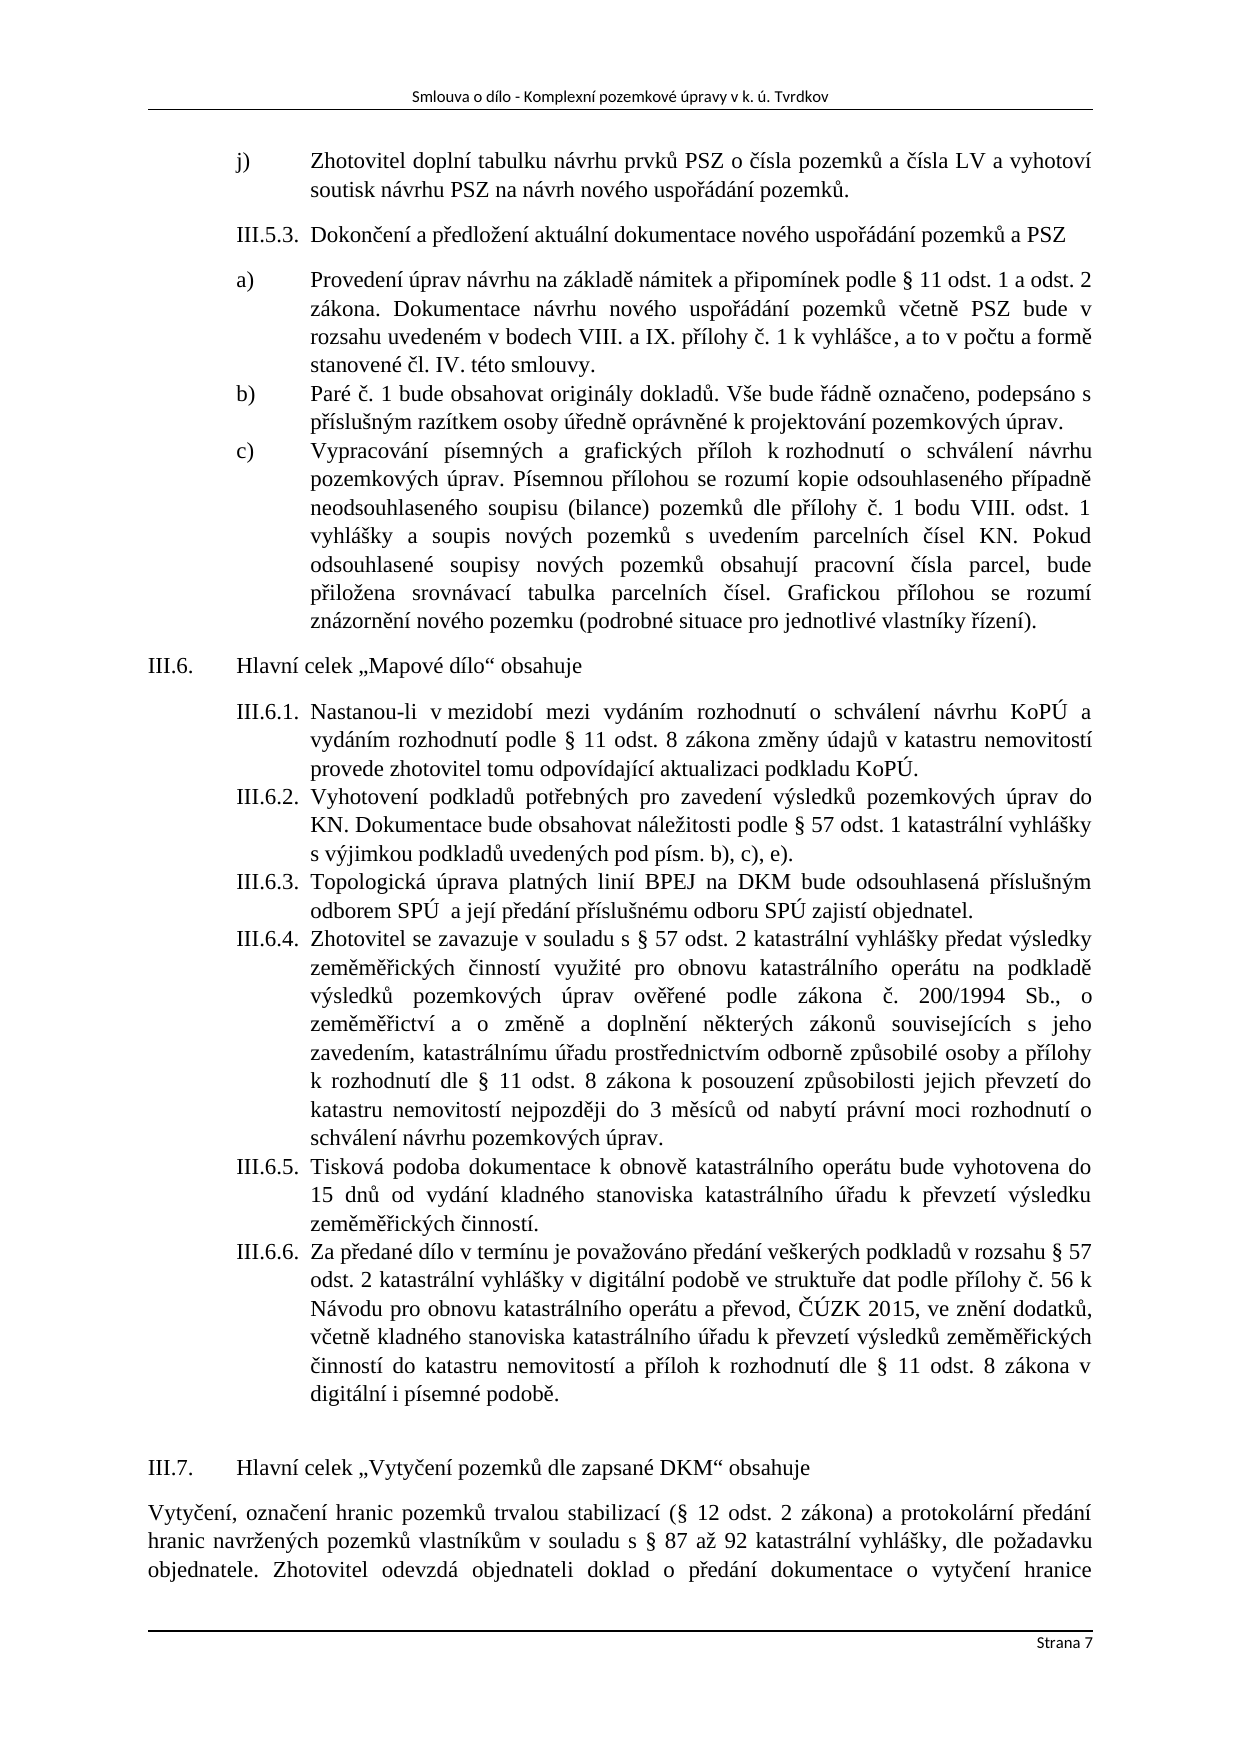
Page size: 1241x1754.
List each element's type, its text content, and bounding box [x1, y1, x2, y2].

text Nastanou-li v mezidobí mezi vydáním rozhodnutí o schválení návrhu KoPÚ a vydáním rozhodnutí podle § 11 odst. 8 zákona změny údajů v katastru nemovitostí provede zhotovitel tomu odpovídající aktualizaci podkladu KoPÚ. [236, 698, 1093, 781]
text Topologická úprava platných linií BPEJ na DKM bude odsouhlasená příslušným odborem SPÚ a její předání příslušnému odboru SPÚ zajistí objednatel. [236, 868, 1093, 923]
text Paré č. 1 bude obsahovat originály dokladů. Vše bude řádně označeno, podepsáno s příslušným razítkem osoby úředně oprávněné k projektování pozemkových úprav. [236, 380, 1093, 435]
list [148, 1499, 1093, 1582]
text Tisková podoba dokumentace k obnově katastrálního operátu bude vyhotovena do 15 dnů od vydání kladného stanoviska katastrálního úřadu k převzetí výsledku zeměměřických činností. [236, 1153, 1093, 1236]
text Vyhotovení podkladů potřebných pro zavedení výsledků pozemkových úprav do KN. Dokumentace bude obsahovat náležitosti podle § 57 odst. 1 katastrální vyhlášky s výjimkou podkladů uvedených pod písm. b), c), e). [236, 783, 1093, 866]
text Vypracování písemných a grafických příloh k rozhodnutí o schválení návrhu pozemkových úprav. Písemnou přílohou se rozumí kopie odsouhlaseného případně neodsouhlaseného soupisu (bilance) pozemků dle přílohy č. 1 bodu VIII. odst. 1 vyhlášky a soupis nových pozemků s uvedením parcelních čísel KN. Pokud odsouhlasené soupisy nových pozemků obsahují pracovní čísla parcel, bude přiložena srovnávací tabulka parcelních čísel. Grafickou přílohou se rozumí znázornění nového pozemku (podrobné situace pro jednotlivé vlastníky řízení). [236, 437, 1093, 634]
text Provedení úprav návrhu na základě námitek a připomínek podle § 11 odst. 1 a odst. 2 zákona. Dokumentace návrhu nového uspořádání pozemků včetně PSZ bude v rozsahu uvedeném v bodech VIII. a IX. přílohy č. 1 k vyhlášce, a to v počtu a formě stanovené čl. IV. této smlouvy. [236, 266, 1093, 378]
text Dokončení a předložení aktuální dokumentace nového uspořádání pozemků a PSZ [236, 221, 1093, 247]
text Zhotovitel se zavazuje v souladu s § 57 odst. 2 katastrální vyhlášky předat výsledky zeměměřických činností využité pro obnovu katastrálního operátu na podkladě výsledků pozemkových úprav ověřené podle zákona č. 200/1994 Sb., o zeměměřictví a o změně a doplnění některých zákonů souvisejících s jeho zavedením, katastrálnímu úřadu prostřednictvím odborně způsobilé osoby a přílohy k rozhodnutí dle § 11 odst. 8 zákona k posouzení způsobilosti jejich převzetí do katastru nemovitostí nejpozději do 3 měsíců od nabytí právní moci rozhodnutí o schválení návrhu pozemkových úprav. [236, 925, 1093, 1151]
list Hlavní celek „Vytyčení pozemků dle zapsané DKM“ obsahuje [148, 1454, 1093, 1480]
list Hlavní celek „Mapové dílo“ obsahuje [148, 653, 1093, 679]
text Zhotovitel doplní tabulku návrhu prvků PSZ o čísla pozemků a čísla LV a vyhotoví soutisk návrhu PSZ na návrh nového uspořádání pozemků. [236, 148, 1093, 202]
text Za předané dílo v termínu je považováno předání veškerých podkladů v rozsahu § 57 odst. 2 katastrální vyhlášky v digitální podobě ve struktuře dat podle přílohy č. 56 k Návodu pro obnovu katastrálního operátu a převod, ČÚZK 2015, ve znění dodatků, včetně kladného stanoviska katastrálního úřadu k převzetí výsledků zeměměřických činností do katastru nemovitostí a příloh k rozhodnutí dle § 11 odst. 8 zákona v digitální i písemné podobě. [236, 1238, 1093, 1407]
